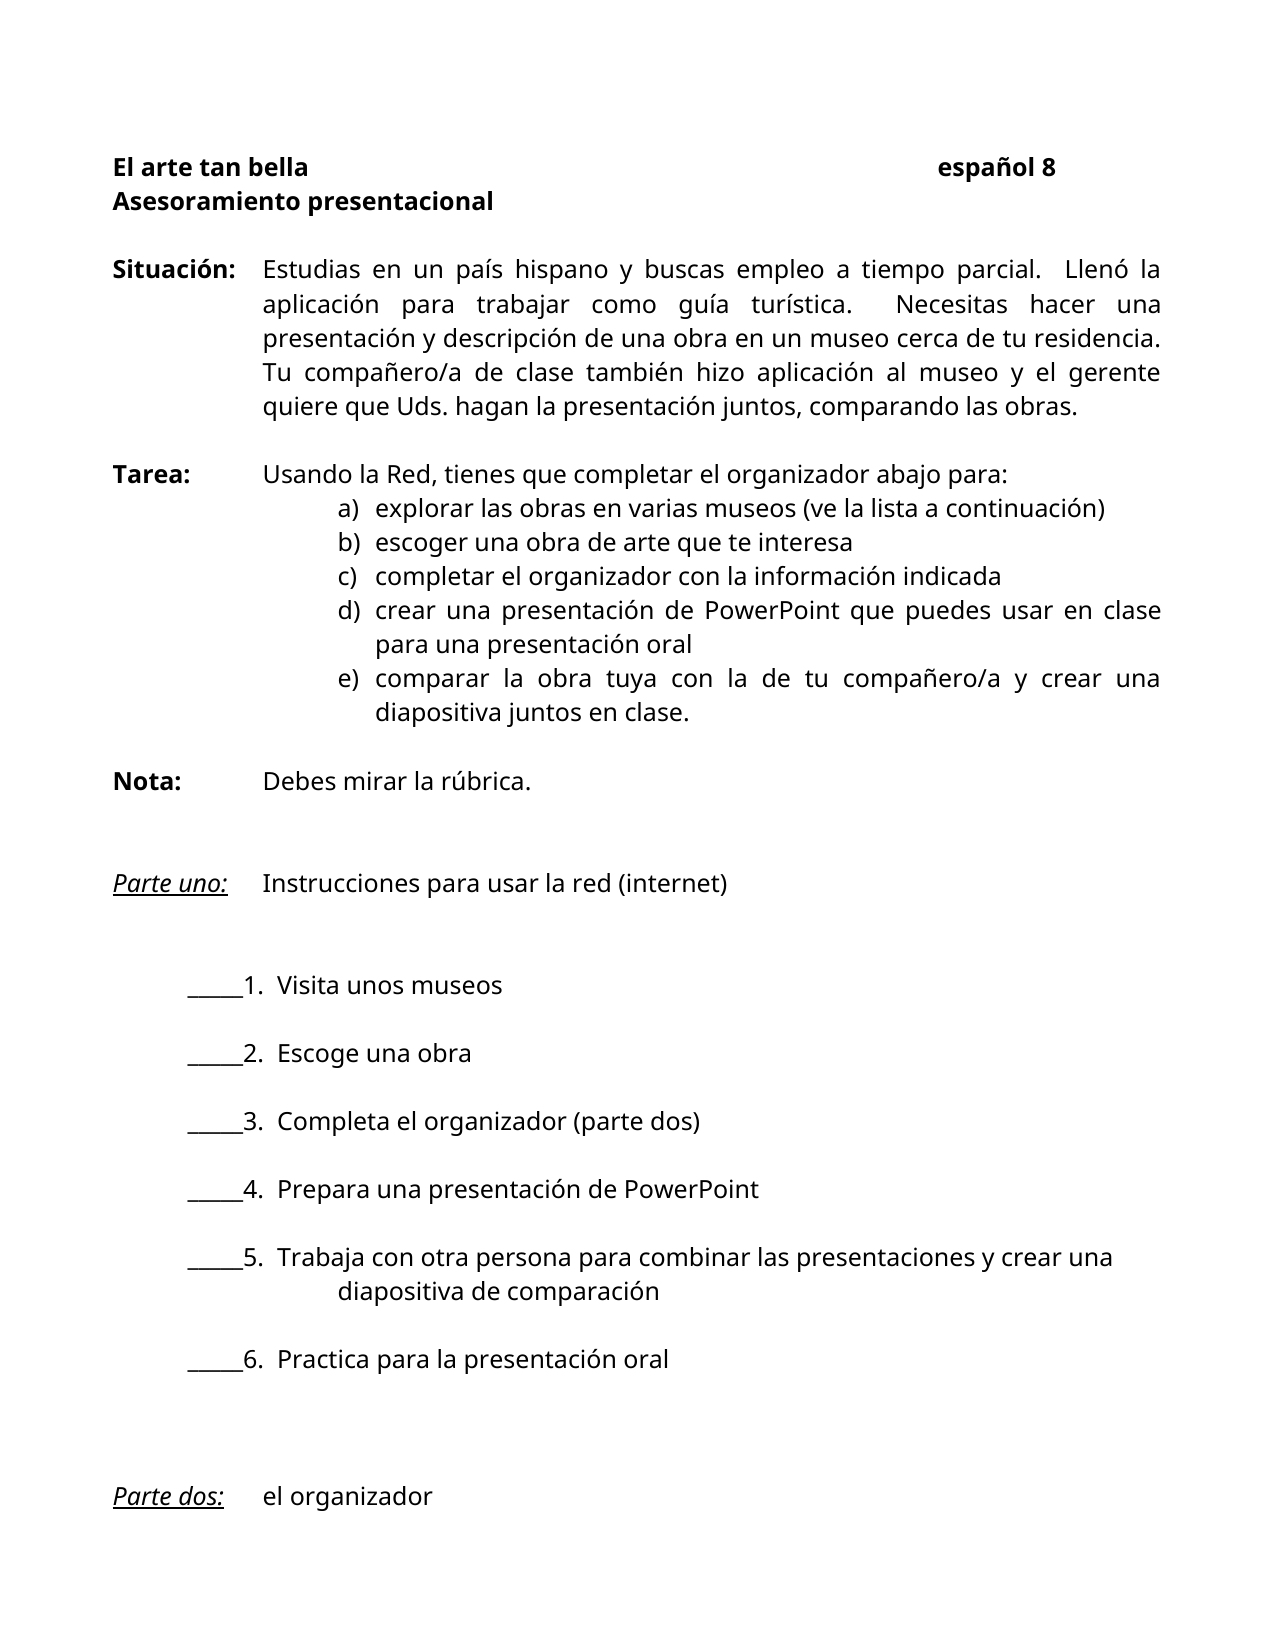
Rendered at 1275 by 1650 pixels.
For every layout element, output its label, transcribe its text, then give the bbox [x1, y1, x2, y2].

list completar el organizador con la información indicada [337, 559, 1162, 593]
text _____3. Completa el organizador (parte dos) [112, 1104, 1162, 1138]
text _____5. Trabaja con otra persona para combinar las presentaciones y crear una [112, 1240, 1162, 1274]
text _____2. Escoge una obra [112, 1036, 1162, 1070]
text _____6. Practica para la presentación oral [112, 1342, 1162, 1376]
list explorar las obras en varias museos (ve la lista a continuación) [337, 491, 1162, 525]
text Parte dos: el organizador [112, 1478, 1162, 1512]
text Asesoramiento presentacional [112, 184, 1162, 218]
list crear una presentación de PowerPoint que puedes usar en clase para una presentación oral [337, 593, 1162, 661]
text _____1. Visita unos museos [187, 967, 1162, 1002]
text Tarea: Usando la Red, tienes que completar el organizador abajo para: [112, 457, 1162, 491]
text Situación: Estudias en un país hispano y buscas empleo a tiempo parcial. Llenó la aplicación para trabajar como guía turística. Necesitas hacer una presentación y descripción de una obra en un museo cerca de tu residencia. Tu compañero/a de clase también hizo aplicación al museo y el gerente quiere que Uds. hagan la presentación juntos, comparando las obras. [112, 252, 1162, 422]
text _____4. Prepara una presentación de PowerPoint [112, 1172, 1162, 1206]
text Nota: Debes mirar la rúbrica. [112, 763, 1162, 797]
text diapositiva de comparación [112, 1274, 1162, 1308]
text El arte tan bella español 8 [112, 150, 1162, 184]
list escoger una obra de arte que te interesa [337, 525, 1162, 559]
text Parte uno: Instrucciones para usar la red (internet) [112, 865, 1162, 899]
list comparar la obra tuya con la de tu compañero/a y crear una diapositiva juntos en clase. [337, 661, 1162, 729]
